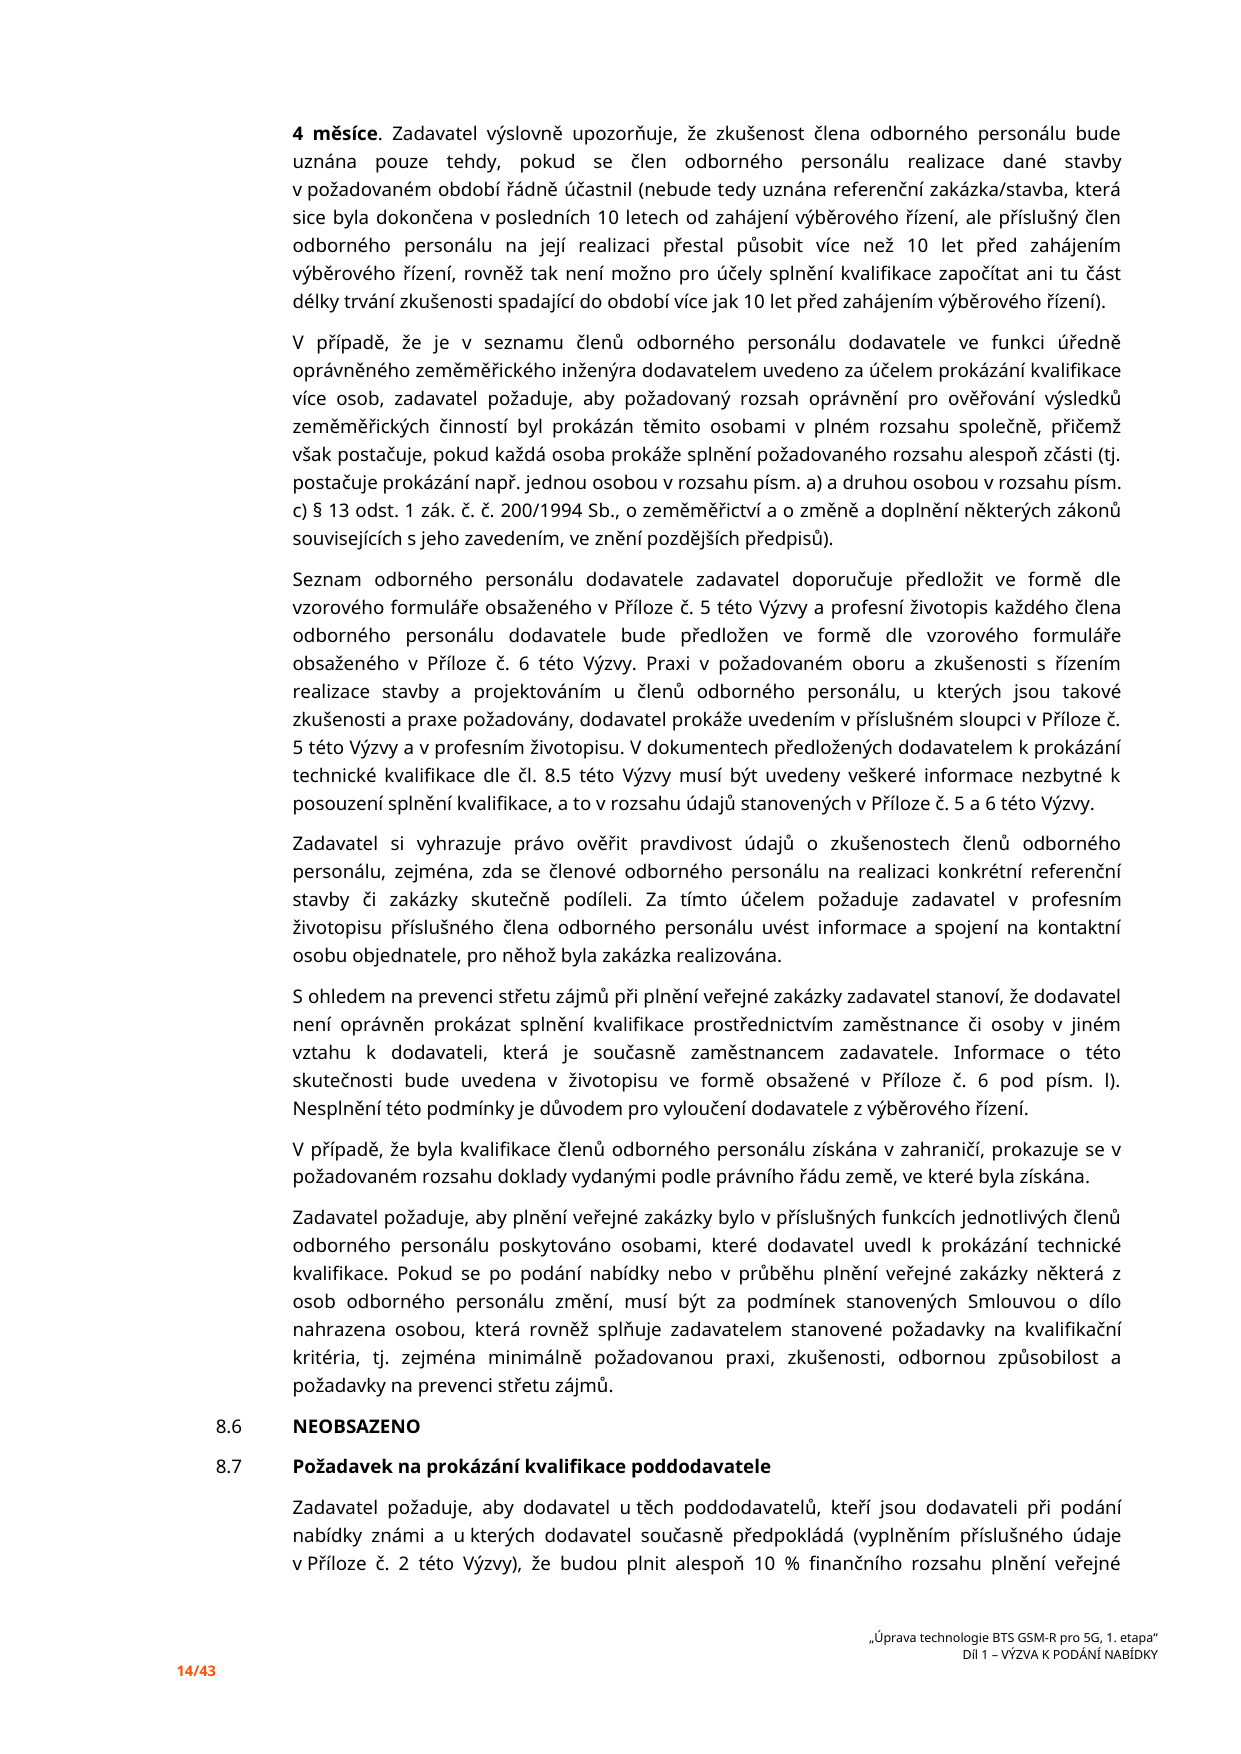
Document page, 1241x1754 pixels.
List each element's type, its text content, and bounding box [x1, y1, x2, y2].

text Seznam odborného personálu dodavatele zadavatel doporučuje předložit ve formě dle vzorového formuláře obsaženého v Příloze č. 5 této Výzvy a profesní životopis každého člena odborného personálu dodavatele bude předložen ve formě dle vzorového formuláře obsaženého v Příloze č. 6 této Výzvy. Praxi v požadovaném oboru a zkušenosti s řízením realizace stavby a projektováním u členů odborného personálu, u kterých jsou takové zkušenosti a praxe požadovány, dodavatel prokáže uvedením v příslušném sloupci v Příloze č. 5 této Výzvy a v profesním životopisu. V dokumentech předložených dodavatelem k prokázání technické kvalifikace dle čl. 8.5 této Výzvy musí být uvedeny veškeré informace nezbytné k posouzení splnění kvalifikace, a to v rozsahu údajů stanovených v Příloze č. 5 a 6 této Výzvy. [292, 566, 1122, 816]
text V případě, že je v seznamu členů odborného personálu dodavatele ve funkci úředně oprávněného zeměměřického inženýra dodavatelem uvedeno za účelem prokázání kvalifikace více osob, zadavatel požaduje, aby požadovaný rozsah oprávnění pro ověřování výsledků zeměměřických činností byl prokázán těmito osobami v plném rozsahu společně, přičemž však postačuje, pokud každá osoba prokáže splnění požadovaného rozsahu alespoň zčásti (tj. postačuje prokázání např. jednou osobou v rozsahu písm. a) a druhou osobou v rozsahu písm. c) § 13 odst. 1 zák. č. č. 200/1994 Sb., o zeměměřictví a o změně a doplnění některých zákonů souvisejících s jeho zavedením, ve znění pozdějších předpisů). [292, 329, 1122, 551]
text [292, 121, 1122, 314]
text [292, 1494, 1122, 1576]
text Zadavatel požaduje, aby plnění veřejné zakázky bylo v příslušných funkcích jednotlivých členů odborného personálu poskytováno osobami, které dodavatel uvedl k prokázání technické kvalifikace. Pokud se po podání nabídky nebo v průběhu plnění veřejné zakázky některá z osob odborného personálu změní, musí být za podmínek stanovených Smlouvou o dílo nahrazena osobou, která rovněž splňuje zadavatelem stanovené požadavky na kvalifikační kritéria, tj. zejména minimálně požadovanou praxi, zkušenosti, odbornou způsobilost a požadavky na prevenci střetu zájmů. [292, 1204, 1122, 1398]
text NEOBSAZENO [216, 1413, 1122, 1438]
text S ohledem na prevenci střetu zájmů při plnění veřejné zakázky zadavatel stanoví, že dodavatel není oprávněn prokázat splnění kvalifikace prostřednictvím zaměstnance či osoby v jiném vztahu k dodavateli, která je současně zaměstnancem zadavatele. Informace o této skutečnosti bude uvedena v životopisu ve formě obsažené v Příloze č. 6 pod písm. l). Nesplnění této podmínky je důvodem pro vyloučení dodavatele z výběrového řízení. [292, 983, 1122, 1121]
text Zadavatel si vyhrazuje právo ověřit pravdivost údajů o zkušenostech členů odborného personálu, zejména, zda se členové odborného personálu na realizaci konkrétní referenční stavby či zakázky skutečně podíleli. Za tímto účelem požaduje zadavatel v profesním životopisu příslušného člena odborného personálu uvést informace a spojení na kontaktní osobu objednatele, pro něhož byla zakázka realizována. [292, 831, 1122, 968]
text Požadavek na prokázání kvalifikace poddodavatele [216, 1453, 1122, 1479]
text V případě, že byla kvalifikace členů odborného personálu získána v zahraničí, prokazuje se v požadovaném rozsahu doklady vydanými podle právního řádu země, ve které byla získána. [292, 1136, 1122, 1189]
